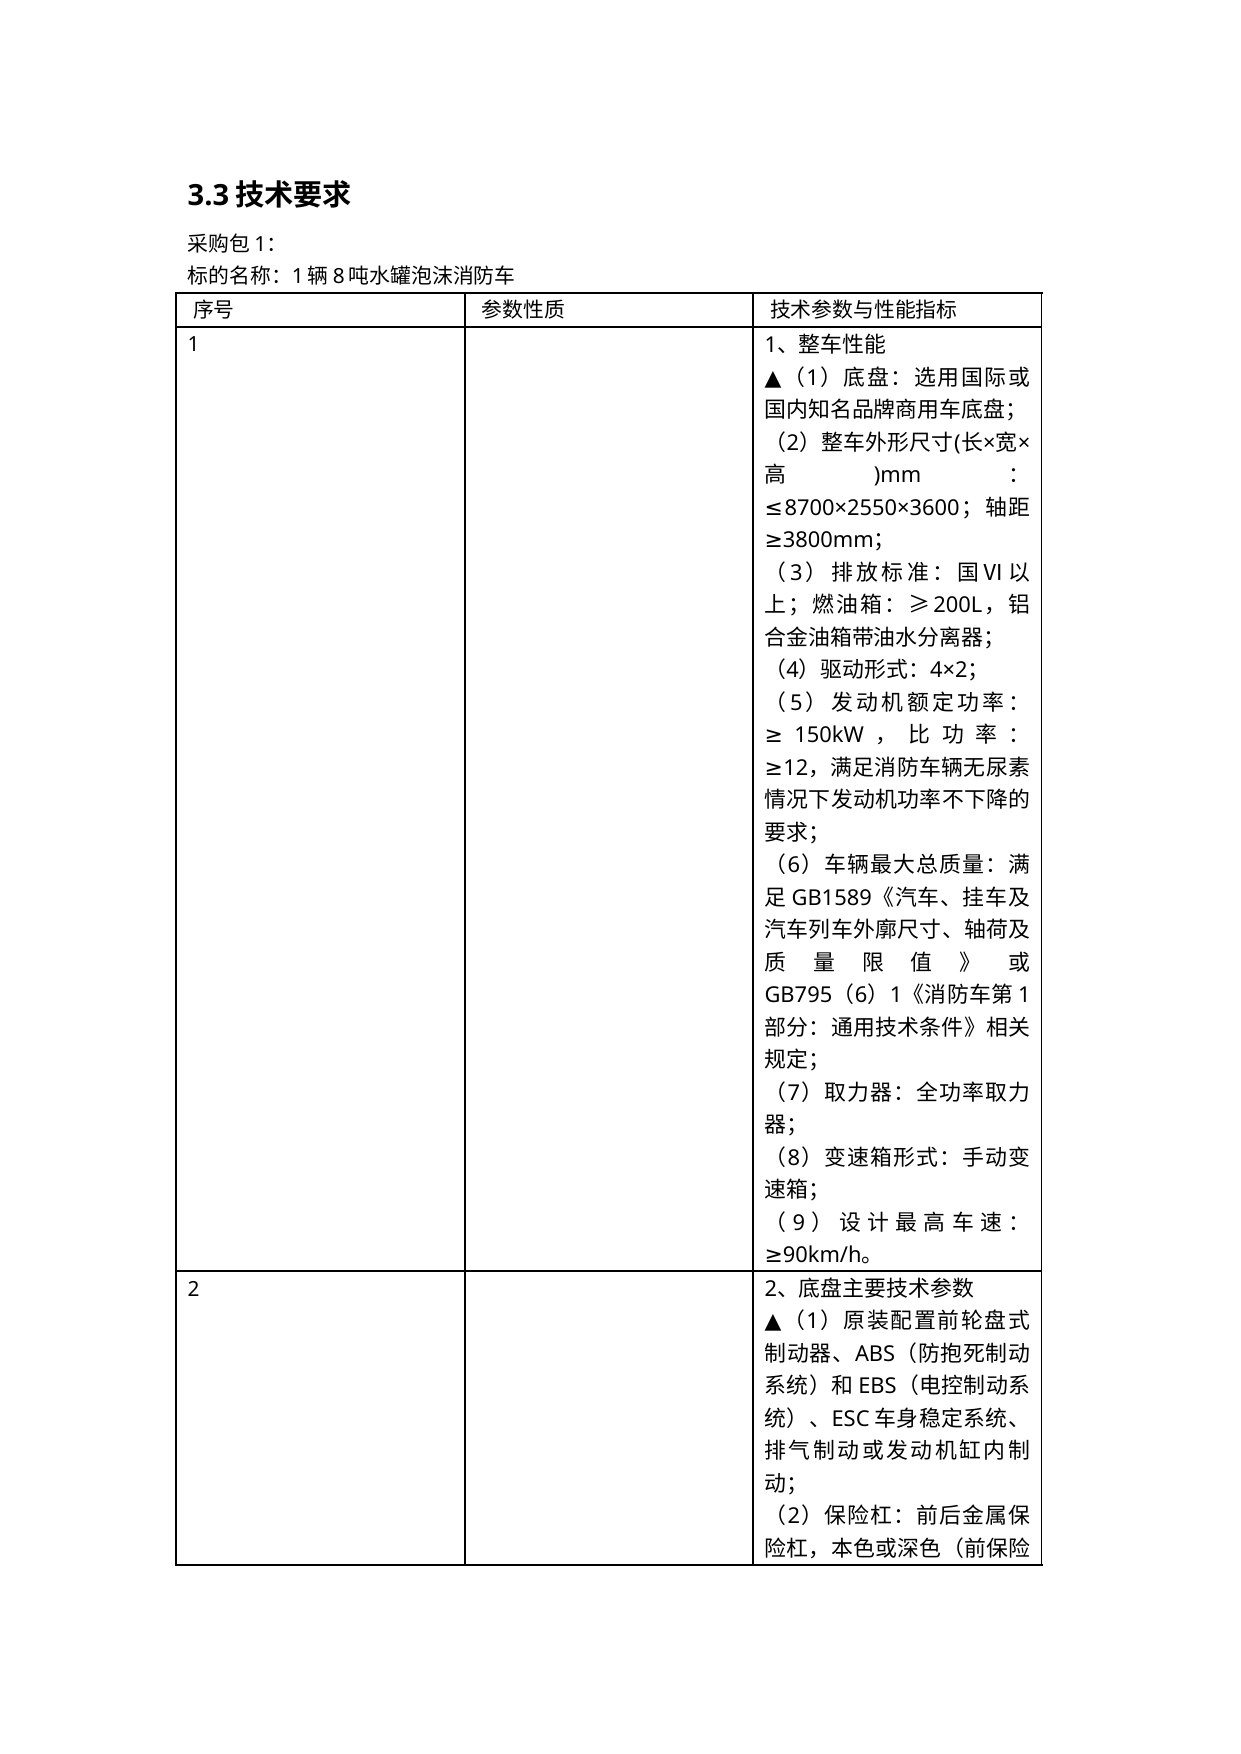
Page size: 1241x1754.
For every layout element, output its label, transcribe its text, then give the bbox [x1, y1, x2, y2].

table_header 参数性质 [466, 294, 752, 326]
table_header 技术参数与性能指标 [754, 294, 1041, 326]
text 采购包1： [187, 227, 1053, 259]
table_cell 1、整车性能 ▲（1）底盘：选用国际或国内知名品牌商用车底盘； （2）整车外形尺寸(长×宽×高)mm：≤8700×2550×3600；轴距≥3800mm； （3）排放标准：国Ⅵ以上；燃油箱：≥200L，铝合金油箱带油水分离器； （4）驱动形式：4×2； （5）发动机额定功率：≥150kW，比功率：≥12，满足消防车辆无尿素情况下发动机功率不下降的要求； （6）车辆最大总质量：满足GB1589《汽车、挂车及汽车列车外廓尺寸、轴荷及质量限值》或GB795（6）1《消防车第1部分：通用技术条件》相关规定； （7）取力器：全功率取力器； （8）变速箱形式：手动变速箱； （9）设计最高车速：≥90km/h。 [754, 328, 1041, 1270]
table_cell [466, 328, 752, 1270]
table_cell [754, 1272, 1041, 1564]
table_cell 1 [177, 328, 464, 1270]
table_cell [466, 1272, 752, 1564]
table_cell 2 [177, 1272, 464, 1564]
text 标的名称：1辆8吨水罐泡沫消防车 [187, 259, 1053, 292]
text 3.3技术要求 [187, 162, 1053, 227]
table_header 序号 [177, 294, 464, 326]
